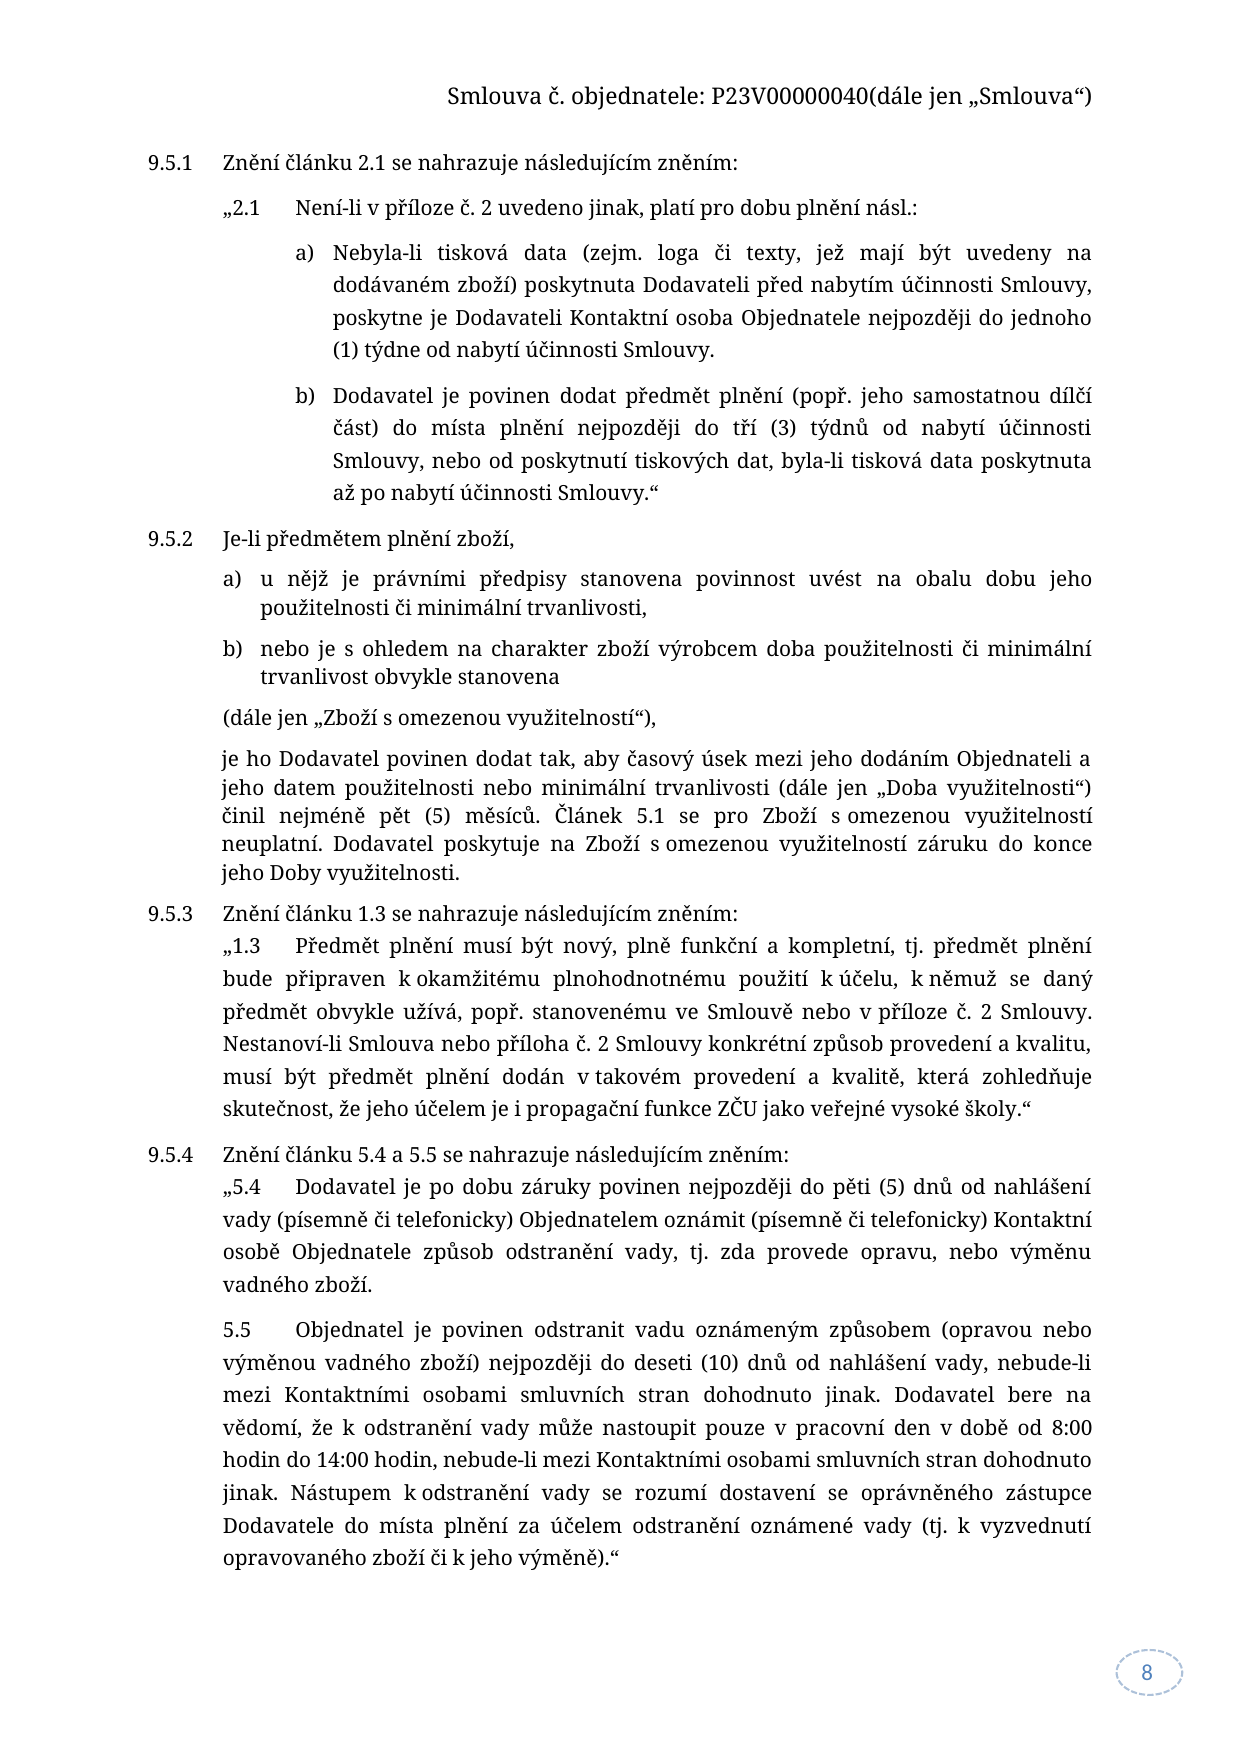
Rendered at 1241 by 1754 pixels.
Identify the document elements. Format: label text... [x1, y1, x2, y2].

list „1.3 Předmět plnění musí být nový, plně funkční a kompletní, tj. předmět plnění bude připraven k okamžitému plnohodnotnému použití k účelu, k němuž se daný předmět obvykle užívá, popř. stanovenému ve Smlouvě nebo v příloze č. 2 Smlouvy. Nestanoví-li Smlouva nebo příloha č. 2 Smlouvy konkrétní způsob provedení a kvalitu, musí být předmět plnění dodán v takovém provedení a kvalitě, která zohledňuje skutečnost, že jeho účelem je i propagační funkce ZČU jako veřejné vysoké školy.“ [223, 932, 1093, 1123]
text (dále jen „Zboží s omezenou využitelností“), [223, 703, 1093, 732]
list Znění článku 1.3 se nahrazuje následujícím zněním: [148, 899, 1093, 927]
list 5.5 Objednatel je povinen odstranit vadu oznámeným způsobem (opravou nebo výměnou vadného zboží) nejpozději do deseti (10) dnů od nahlášení vady, nebude-li mezi Kontaktními osobami smluvních stran dohodnuto jinak. Dodavatel bere na vědomí, že k odstranění vady může nastoupit pouze v pracovní den v době od 8:00 hodin do 14:00 hodin, nebude-li mezi Kontaktními osobami smluvních stran dohodnuto jinak. Nástupem k odstranění vady se rozumí dostavení se oprávněného zástupce Dodavatele do místa plnění za účelem odstranění oznámené vady (tj. k vyzvednutí opravovaného zboží či k jeho výměně).“ [223, 1315, 1093, 1572]
list Nebyla-li tisková data (zejm. loga či texty, jež mají být uvedeny na dodávaném zboží) poskytnuta Dodavateli před nabytím účinnosti Smlouvy, poskytne je Dodavateli Kontaktní osoba Objednatele nejpozději do jednoho (1) týdne od nabytí účinnosti Smlouvy. [295, 238, 1093, 364]
text je ho Dodavatel povinen dodat tak, aby časový úsek mezi jeho dodáním Objednateli a jeho datem použitelnosti nebo minimální trvanlivosti (dále jen „Doba využitelnosti“) činil nejméně pět (5) měsíců. Článek 5.1 se pro Zboží s omezenou využitelností neuplatní. Dodavatel poskytuje na Zboží s omezenou využitelností záruku do konce jeho Doby využitelnosti. [221, 744, 1093, 886]
list Znění článku 5.4 a 5.5 se nahrazuje následujícím zněním: [148, 1140, 1093, 1168]
list „5.4 Dodavatel je po dobu záruky povinen nejpozději do pěti (5) dnů od nahlášení vady (písemně či telefonicky) Objednatelem oznámit (písemně či telefonicky) Kontaktní osobě Objednatele způsob odstranění vady, tj. zda provede opravu, nebo výměnu vadného zboží. [223, 1172, 1093, 1298]
list u nějž je právními předpisy stanovena povinnost uvést na obalu dobu jeho použitelnosti či minimální trvanlivosti, [223, 564, 1093, 621]
list Dodavatel je povinen dodat předmět plnění (popř. jeho samostatnou dílčí část) do místa plnění nejpozději do tří (3) týdnů od nabytí účinnosti Smlouvy, nebo od poskytnutí tiskových dat, byla-li tisková data poskytnuta až po nabytí účinnosti Smlouvy.“ [295, 381, 1093, 507]
list nebo je s ohledem na charakter zboží výrobcem doba použitelnosti či minimální trvanlivost obvykle stanovena [223, 634, 1093, 691]
list Znění článku 2.1 se nahrazuje následujícím zněním: [148, 148, 1093, 176]
list Je-li předmětem plnění zboží, [148, 524, 1093, 552]
list „2.1 Není-li v příloze č. 2 uvedeno jinak, platí pro dobu plnění násl.: [223, 193, 1093, 221]
